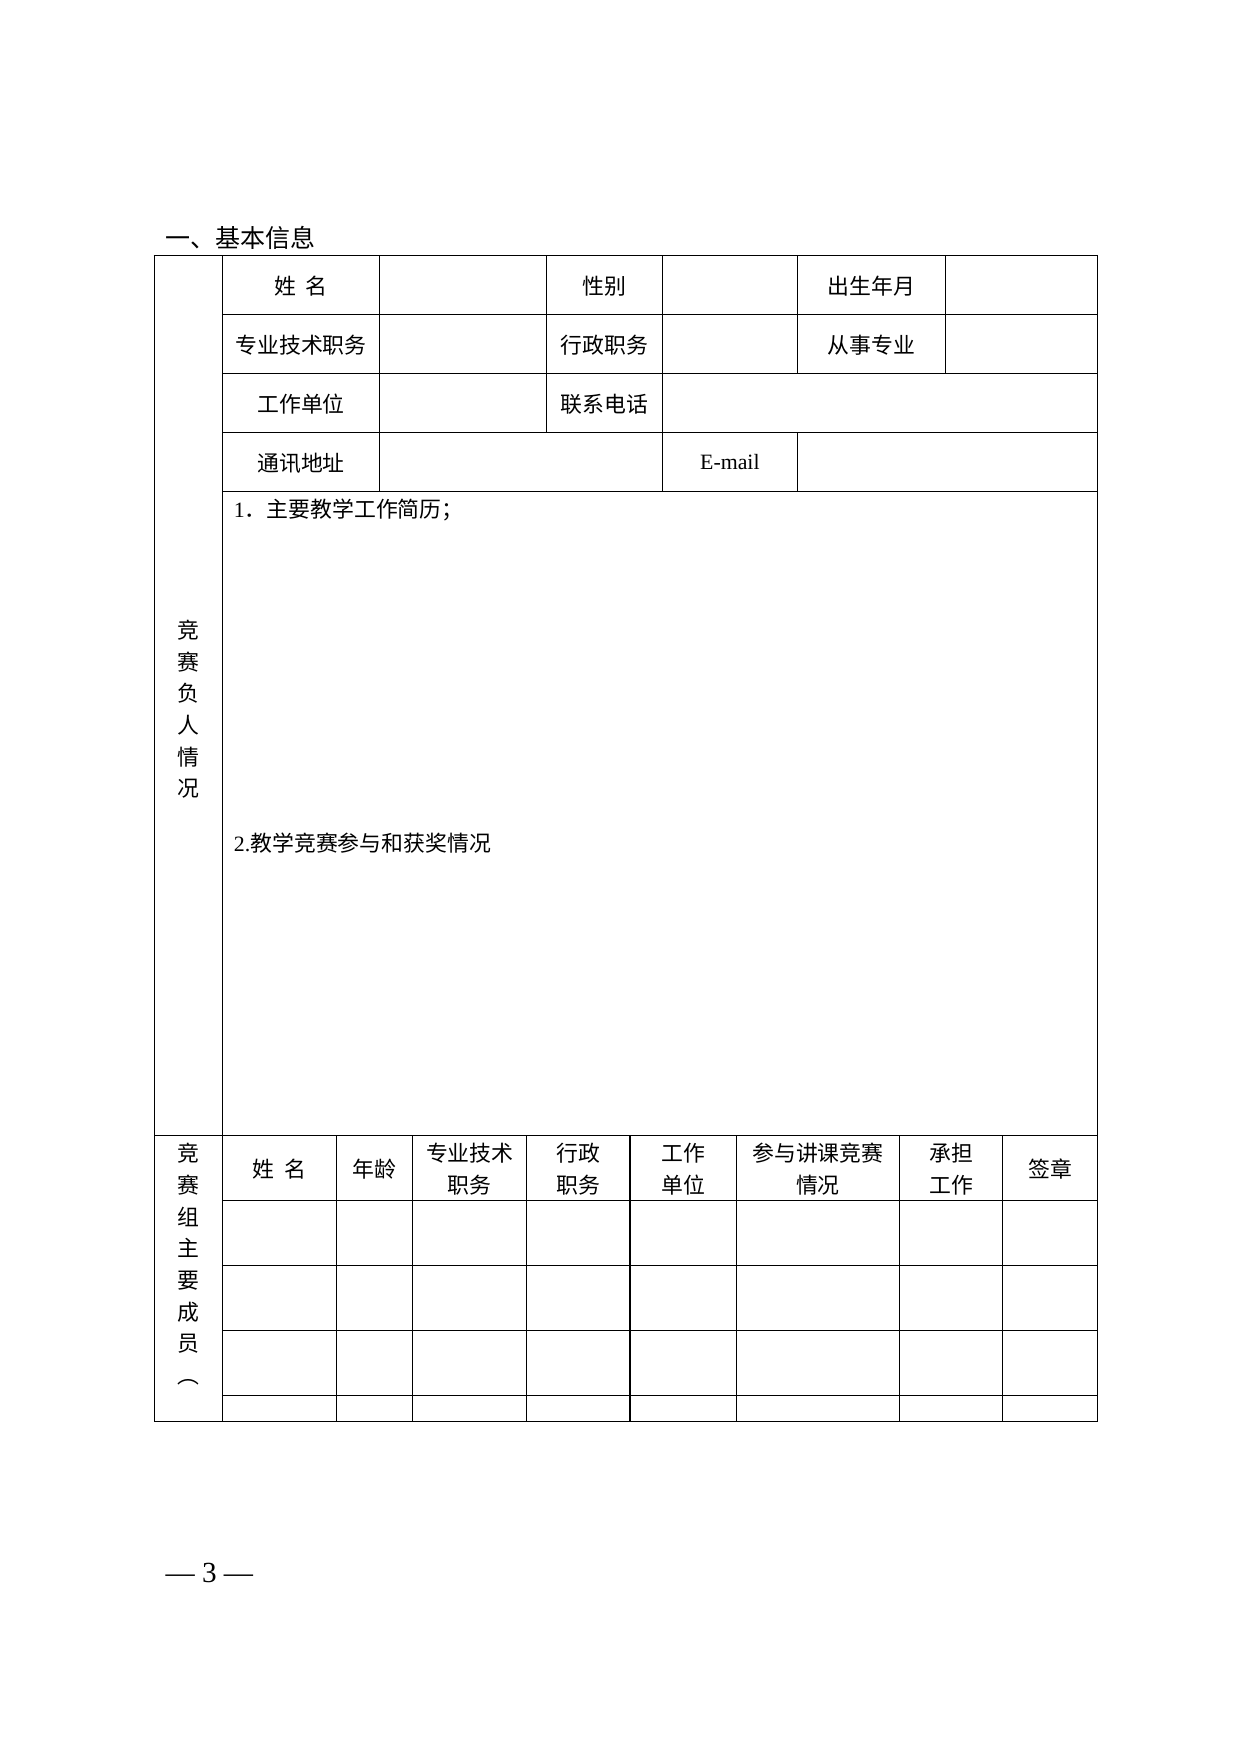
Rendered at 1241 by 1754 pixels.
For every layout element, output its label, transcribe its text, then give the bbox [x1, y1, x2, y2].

table_cell [413, 1201, 526, 1264]
table_cell [337, 1201, 412, 1264]
table_cell [337, 1331, 412, 1394]
table_cell [1003, 1201, 1097, 1264]
table_cell [413, 1331, 526, 1394]
table_cell [946, 315, 1097, 373]
table_cell 年龄 [337, 1136, 412, 1199]
table_cell [337, 1266, 412, 1329]
table_cell 姓 名 [223, 1136, 336, 1199]
table_cell E-mail [663, 433, 797, 491]
table_cell [413, 1396, 526, 1421]
table_cell [900, 1331, 1002, 1394]
table_cell 参与讲课竞赛情况 [737, 1136, 899, 1199]
table_cell [223, 1201, 336, 1264]
table_cell [223, 1396, 336, 1421]
table_cell [380, 433, 662, 491]
table_header 姓 名 [223, 256, 379, 314]
table_cell [737, 1201, 899, 1264]
table_cell 工作 单位 [631, 1136, 736, 1199]
table_header [946, 256, 1097, 314]
table_cell [527, 1331, 629, 1394]
table_cell 签章 [1003, 1136, 1097, 1199]
table_cell 联系电话 [547, 374, 662, 432]
table_cell [413, 1266, 526, 1329]
table_header 竞 赛 负 人 情 况 [155, 256, 222, 1135]
table_cell [737, 1266, 899, 1329]
table_cell [527, 1201, 629, 1264]
table_header 性别 [547, 256, 662, 314]
table_cell [663, 315, 797, 373]
table_cell 竞 赛 组 主 要 成 员 ︵ 不 含 主 持 人 ︶ [155, 1136, 222, 1421]
table_cell [380, 315, 546, 373]
table_cell [900, 1266, 1002, 1329]
table_cell 从事专业 [798, 315, 945, 373]
text 一、基本信息 [165, 218, 1087, 255]
table_cell [1003, 1396, 1097, 1421]
table_cell 承担 工作 [900, 1136, 1002, 1199]
table_cell [527, 1396, 629, 1421]
table_cell [737, 1331, 899, 1394]
table_cell 专业技术职务 [223, 315, 379, 373]
table_cell [631, 1331, 736, 1394]
table_header [380, 256, 546, 314]
table_cell [223, 1266, 336, 1329]
table_cell 行政 职务 [527, 1136, 629, 1199]
table_header 出生年月 [798, 256, 945, 314]
table_cell [663, 374, 1097, 432]
table_cell [737, 1396, 899, 1421]
table_header [663, 256, 797, 314]
table_cell [223, 1331, 336, 1394]
table_cell [1003, 1266, 1097, 1329]
table_cell 专业技术职务 [413, 1136, 526, 1199]
table_cell [631, 1266, 736, 1329]
table_cell 行政职务 [547, 315, 662, 373]
table_cell 工作单位 [223, 374, 379, 432]
table_cell [798, 433, 1097, 491]
table_cell [1003, 1331, 1097, 1394]
table_cell 1．主要教学工作简历； 2.教学竞赛参与和获奖情况 [223, 492, 1097, 1135]
table_cell [900, 1396, 1002, 1421]
table_cell [631, 1201, 736, 1264]
table_cell 通讯地址 [223, 433, 379, 491]
table_cell [380, 374, 546, 432]
table_cell [527, 1266, 629, 1329]
table_cell [900, 1201, 1002, 1264]
table_cell [337, 1396, 412, 1421]
table_cell [631, 1396, 736, 1421]
